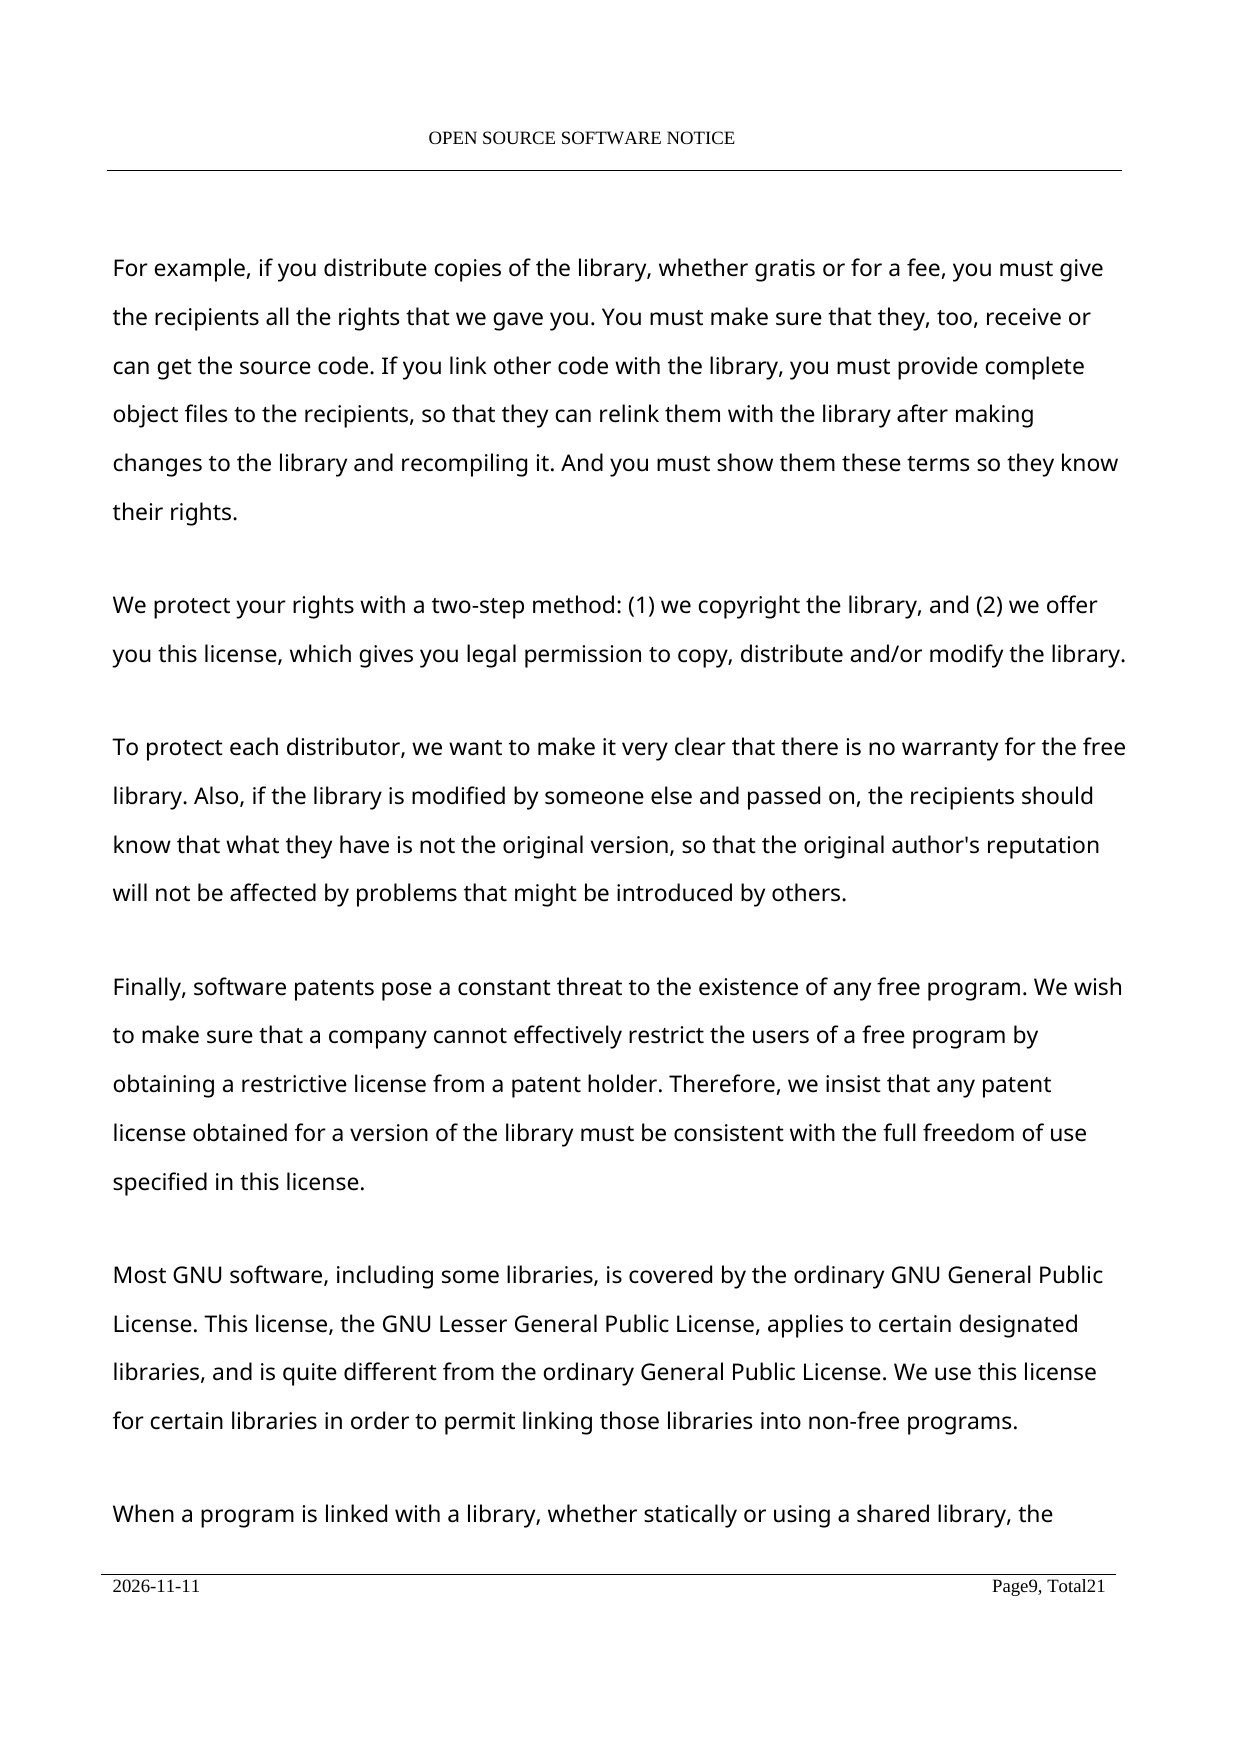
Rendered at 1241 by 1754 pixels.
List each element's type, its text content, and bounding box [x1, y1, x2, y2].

text Most GNU software, including some libraries, is covered by the ordinary GNU General Public License. This license, the GNU Lesser General Public License, applies to certain designated libraries, and is quite different from the ordinary General Public License. We use this license for certain libraries in order to permit linking those libraries into non-free programs. [112, 1258, 1128, 1437]
text We protect your rights with a two-step method: (1) we copyright the library, and (2) we offer you this license, which gives you legal permission to copy, distribute and/or modify the library. [112, 588, 1128, 670]
text Finally, software patents pose a constant threat to the existence of any free program. We wish to make sure that a company cannot effectively restrict the users of a free program by obtaining a restrictive license from a patent holder. Therefore, we insist that any patent license obtained for a version of the library must be consistent with the full freedom of use specified in this license. [112, 970, 1128, 1197]
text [112, 1498, 1128, 1530]
text For example, if you distribute copies of the library, whether gratis or for a fee, you must give the recipients all the rights that we gave you. You must make sure that they, too, receive or can get the source code. If you link other code with the library, you must provide complete object files to the recipients, so that they can relink them with the library after making changes to the library and recompiling it. And you must show them these terms so they know their rights. [112, 251, 1128, 528]
text To protect each distributor, we want to make it very clear that there is no warranty for the free library. Also, if the library is modified by someone else and passed on, the recipients should know that what they have is not the original version, so that the original author's reputation will not be affected by problems that might be introduced by others. [112, 730, 1128, 909]
